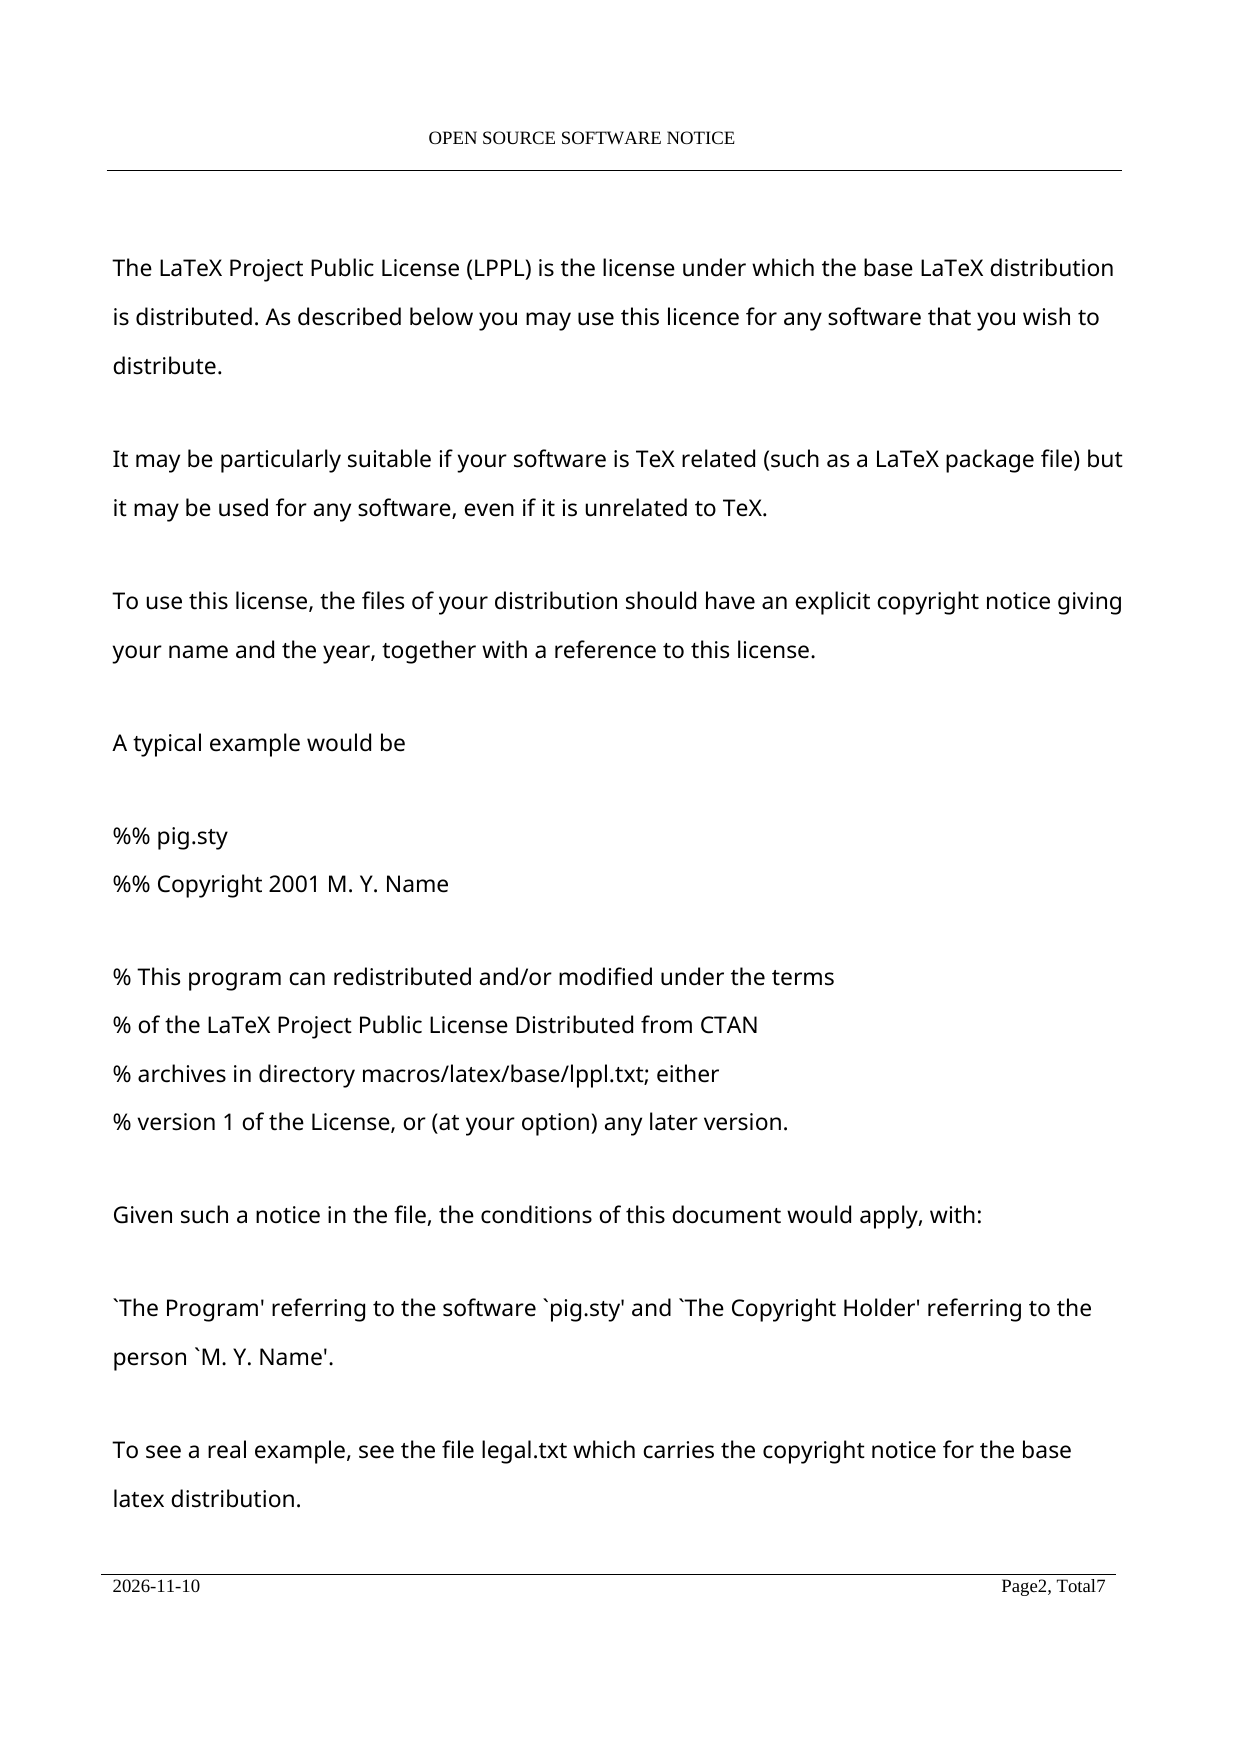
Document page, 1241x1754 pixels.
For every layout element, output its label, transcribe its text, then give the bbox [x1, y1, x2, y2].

text To see a real example, see the file legal.txt which carries the copyright notice for the base latex distribution. [112, 1433, 1128, 1515]
text `The Program' referring to the software `pig.sty' and `The Copyright Holder' referring to the person `M. Y. Name'. [112, 1292, 1128, 1373]
text A typical example would be [112, 726, 1128, 759]
text Given such a notice in the file, the conditions of this document would apply, with: [112, 1198, 1128, 1231]
text %% pig.sty [112, 819, 1128, 852]
text % version 1 of the License, or (at your option) any later version. [112, 1105, 1128, 1138]
text %% Copyright 2001 M. Y. Name [112, 867, 1128, 900]
text The LaTeX Project Public License (LPPL) is the license under which the base LaTeX distribution is distributed. As described below you may use this licence for any software that you wish to distribute. [112, 251, 1128, 381]
text % This program can redistributed and/or modified under the terms [112, 961, 1128, 993]
text % of the LaTeX Project Public License Distributed from CTAN [112, 1009, 1128, 1041]
text To use this license, the files of your distribution should have an explicit copyright notice giving your name and the year, together with a reference to this license. [112, 584, 1128, 665]
text It may be particularly suitable if your software is TeX related (such as a LaTeX package file) but it may be used for any software, even if it is unrelated to TeX. [112, 442, 1128, 523]
text % archives in directory macros/latex/base/lppl.txt; either [112, 1057, 1128, 1089]
